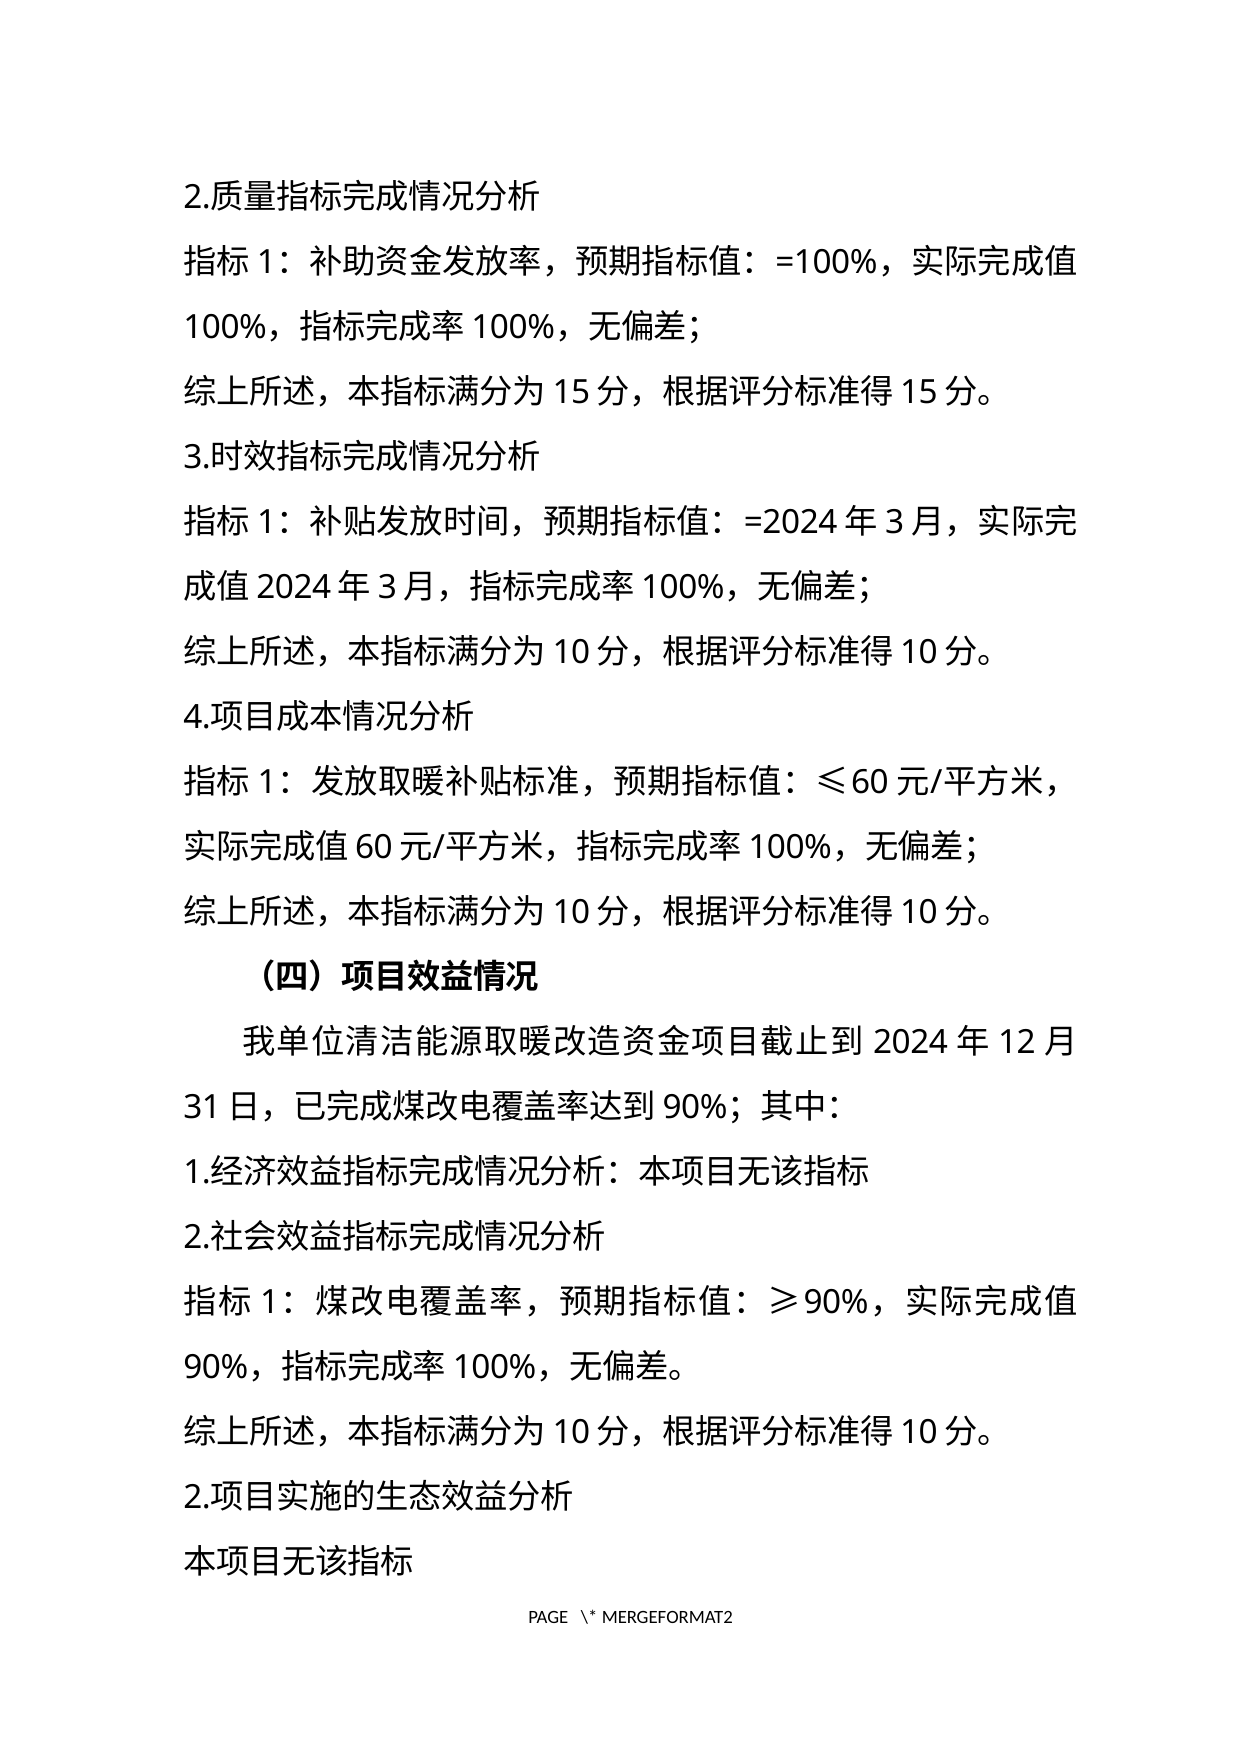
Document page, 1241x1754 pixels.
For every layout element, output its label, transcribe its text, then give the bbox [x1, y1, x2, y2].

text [183, 162, 1078, 942]
text 我单位清洁能源取暖改造资金项目截止到2024年12月31日，已完成煤改电覆盖率达到90%；其中： 1.经济效益指标完成情况分析：本项目无该指标 2.社会效益指标完成情况分析 指标1：煤改电覆盖率，预期指标值：≥90%，实际完成值90%，指标完成率100%，无偏差。 综上所述，本指标满分为10分，根据评分标准得10分。 2.项目实施的生态效益分析 本项目无该指标 [183, 1007, 1078, 1592]
text （四）项目效益情况 [183, 942, 1078, 1007]
